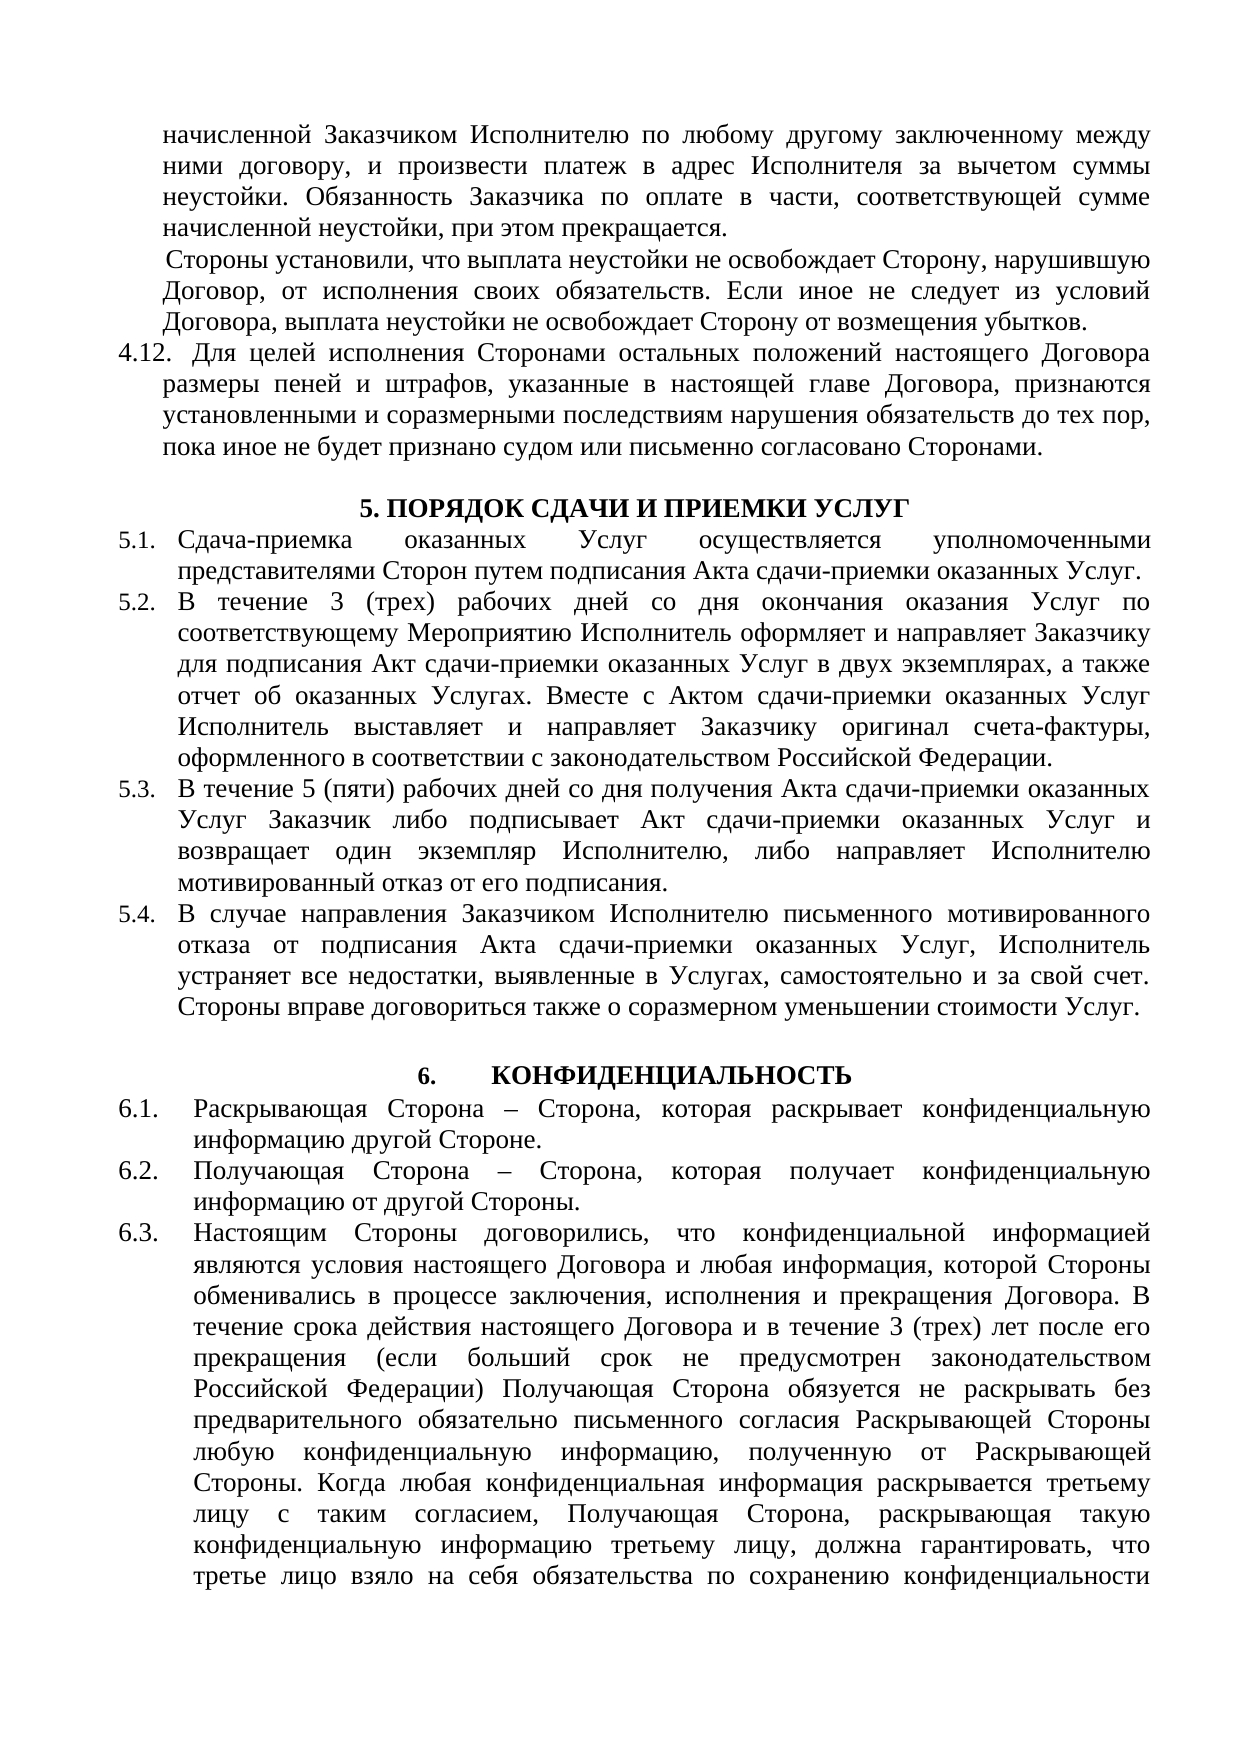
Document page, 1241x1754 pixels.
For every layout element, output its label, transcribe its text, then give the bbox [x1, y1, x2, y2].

list В случае направления Заказчиком Исполнителю письменного мотивированного отказа от подписания Акта сдачи-приемки оказанных Услуг, Исполнитель устраняет все недостатки, выявленные в Услугах, самостоятельно и за свой счет. Стороны вправе договориться также о соразмерном уменьшении стоимости Услуг. [118, 897, 1152, 1021]
text 5. ПОРЯДОК СДАЧИ И ПРИЕМКИ УСЛУГ [118, 492, 1152, 523]
list В течение 5 (пяти) рабочих дней со дня получения Акта сдачи-приемки оказанных Услуг Заказчик либо подписывает Акт сдачи-приемки оказанных Услуг и возвращает один экземпляр Исполнителю, либо направляет Исполнителю мотивированный отказ от его подписания. [118, 772, 1152, 897]
list В течение 3 (трех) рабочих дней со дня окончания оказания Услуг по соответствующему Мероприятию Исполнитель оформляет и направляет Заказчику для подписания Акт сдачи-приемки оказанных Услуг в двух экземплярах, а также отчет об оказанных Услугах. Вместе с Актом сдачи-приемки оказанных Услуг Исполнитель выставляет и направляет Заказчику оригинал счета-фактуры, оформленного в соответствии с законодательством Российской Федерации. [118, 585, 1152, 772]
list Получающая Сторона – Сторона, которая получает конфиденциальную информацию от другой Стороны. [118, 1154, 1152, 1217]
list КОНФИДЕНЦИАЛЬНОСТЬ [118, 1059, 1152, 1090]
list Сдача-приемка оказанных Услуг осуществляется уполномоченными представителями Сторон путем подписания Акта сдачи-приемки оказанных Услуг. [118, 523, 1152, 585]
text 4.12. Для целей исполнения Сторонами остальных положений настоящего Договора размеры пеней и штрафов, указанные в настоящей главе Договора, признаются установленными и соразмерными последствиям нарушения обязательств до тех пор, пока иное не будет признано судом или письменно согласовано Сторонами. [118, 336, 1152, 461]
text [118, 118, 1152, 243]
text Стороны установили, что выплата неустойки не освобождает Сторону, нарушившую Договор, от исполнения своих обязательств. Если иное не следует из условий Договора, выплата неустойки не освобождает Сторону от возмещения убытков. [118, 243, 1152, 336]
text 6.1. Раскрывающая Сторона – Сторона, которая раскрывает конфиденциальную информацию другой Стороне. [118, 1092, 1152, 1154]
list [118, 1217, 1152, 1590]
